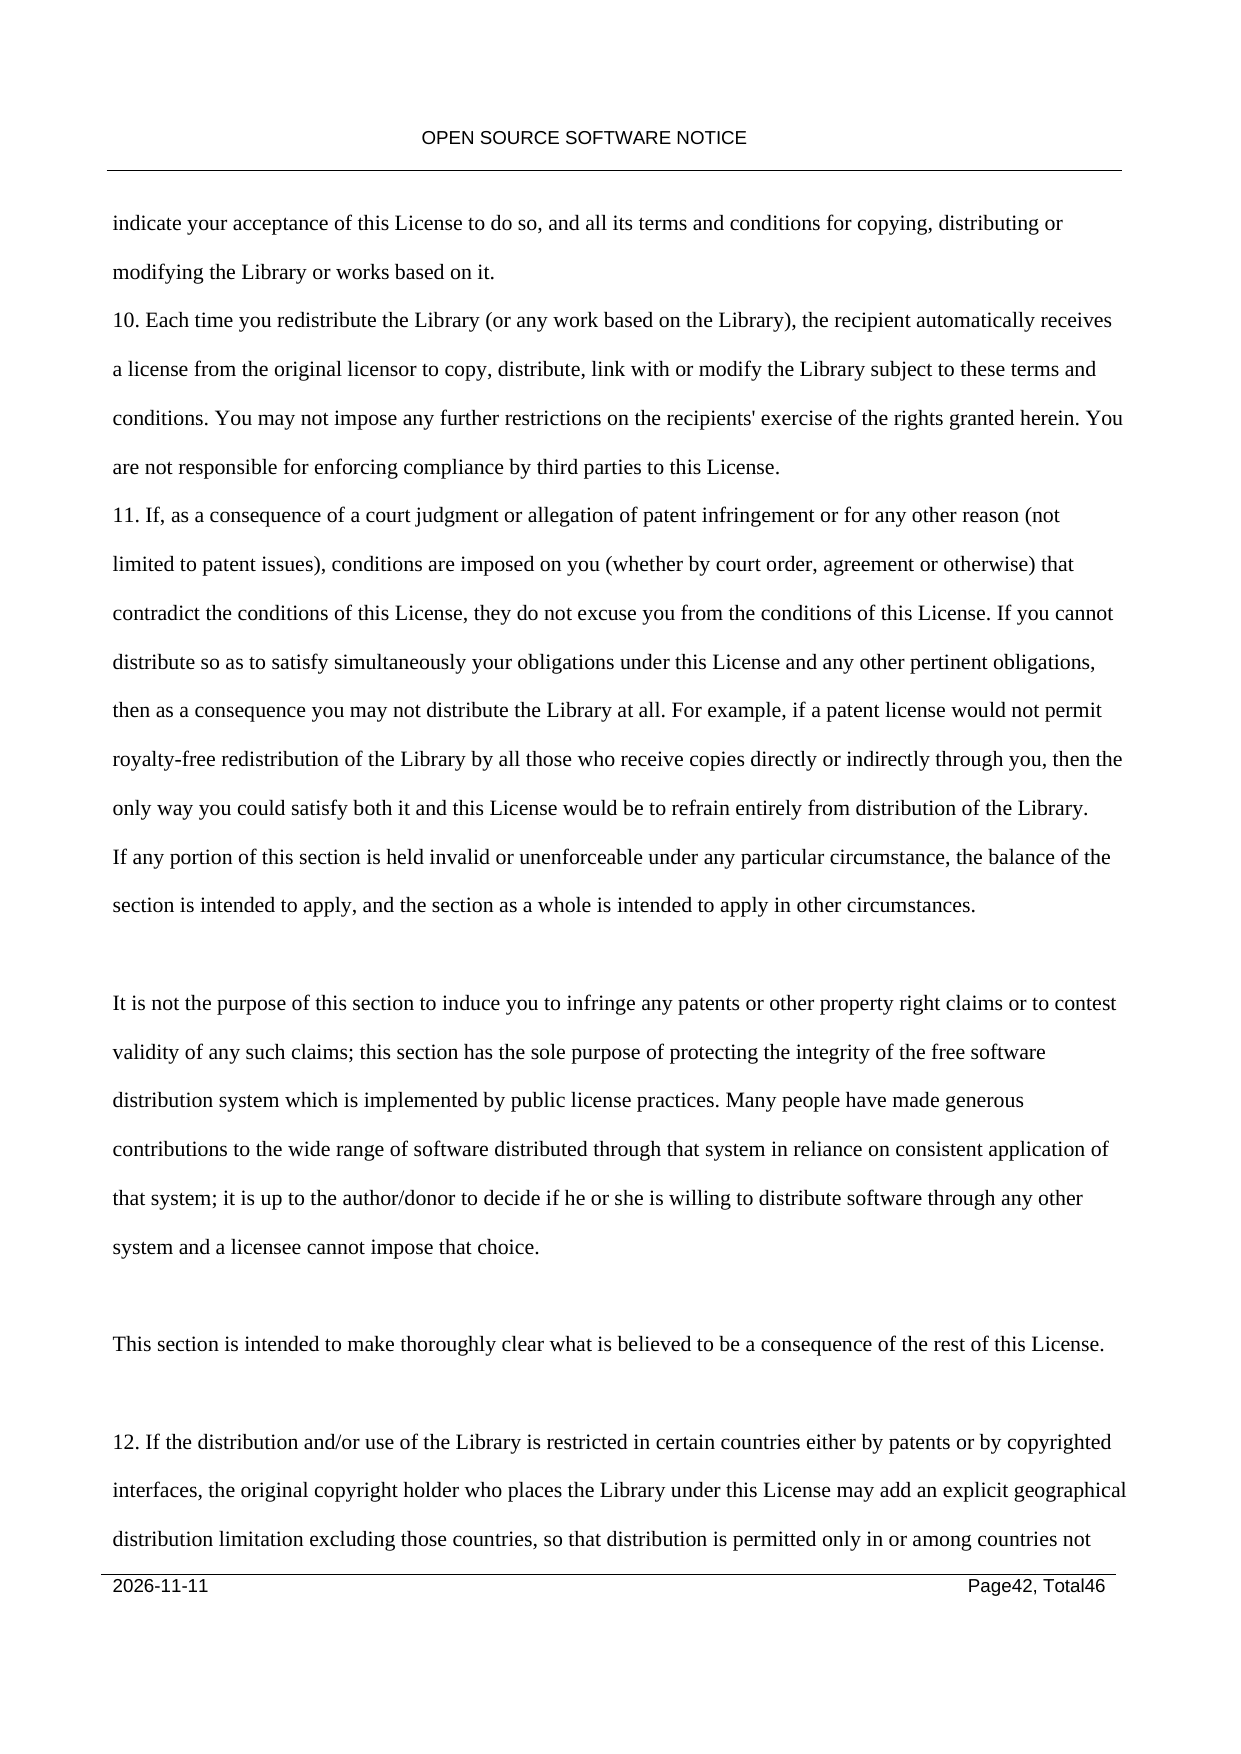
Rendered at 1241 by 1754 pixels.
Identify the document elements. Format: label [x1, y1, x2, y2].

text [112, 206, 1128, 1555]
